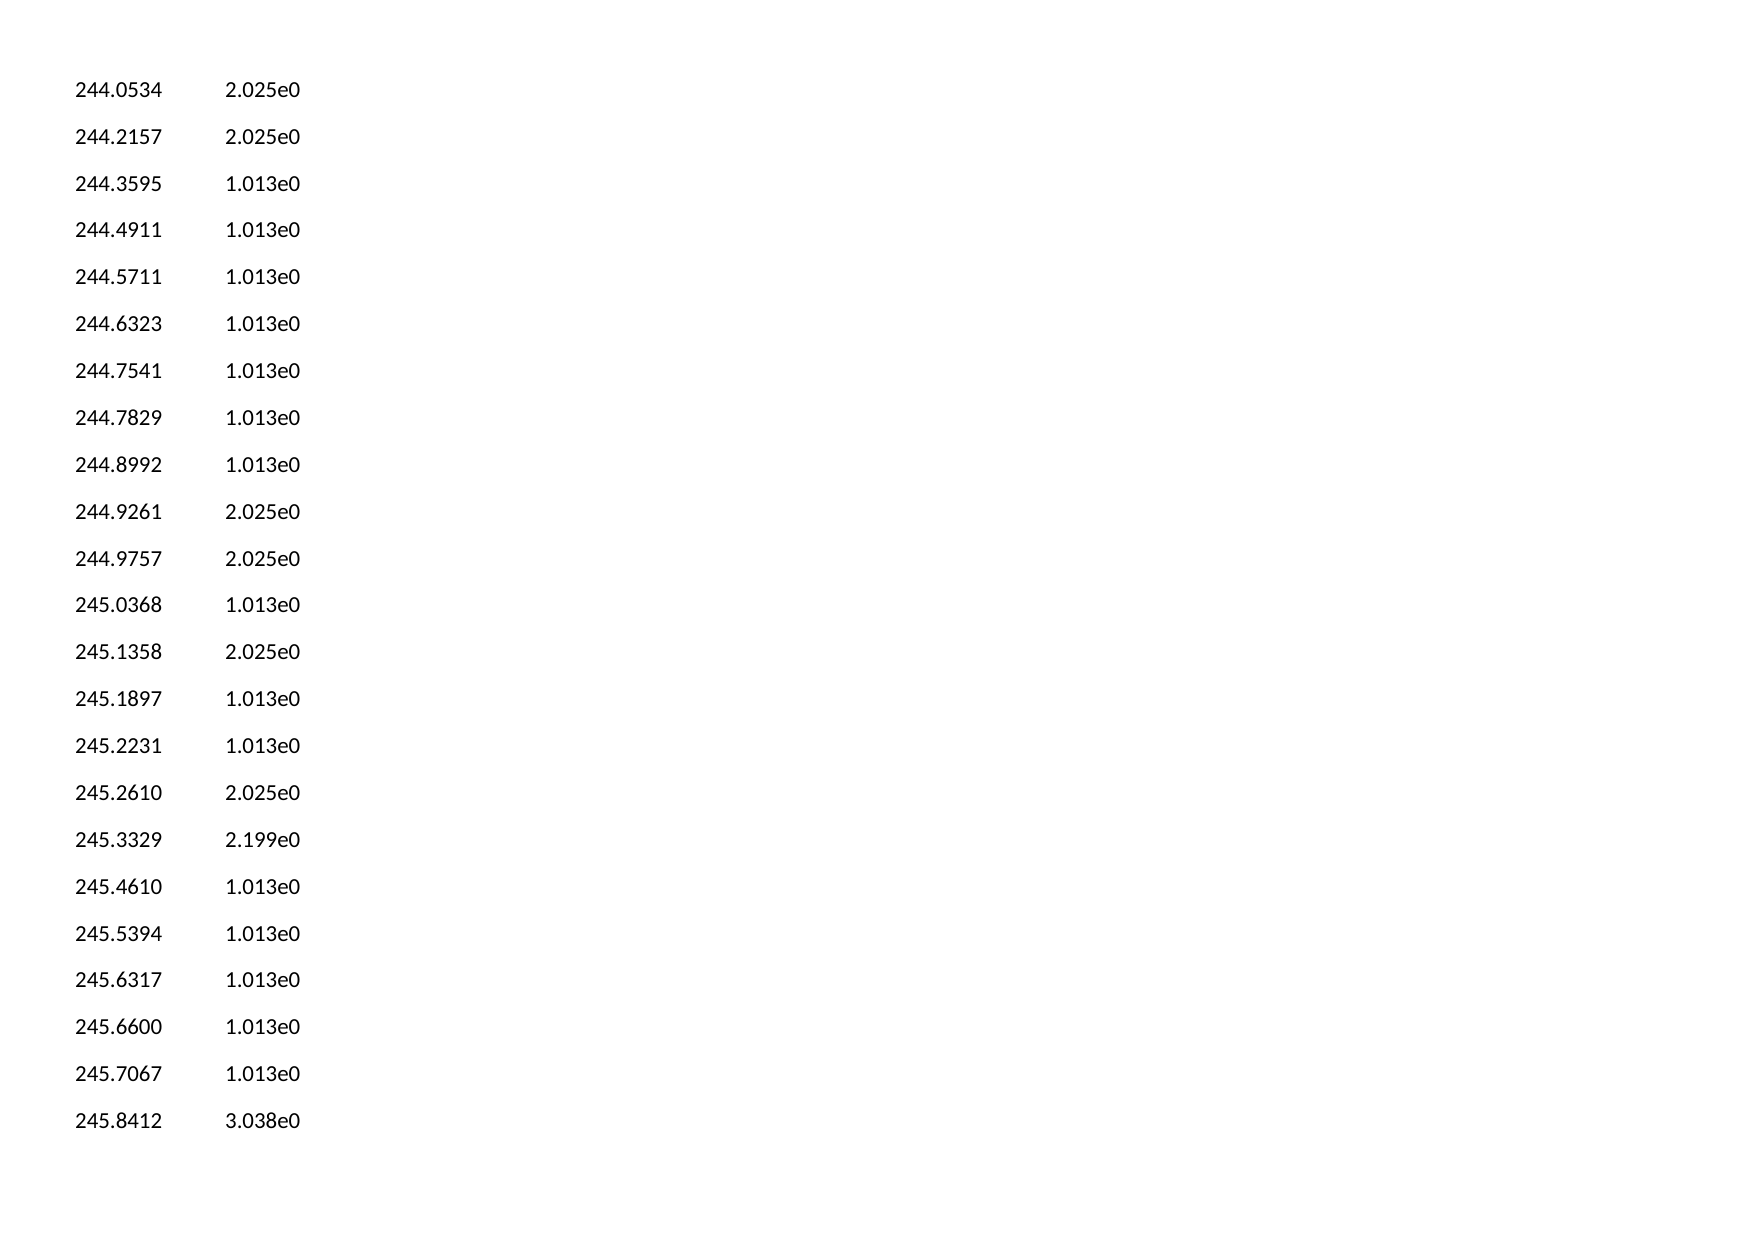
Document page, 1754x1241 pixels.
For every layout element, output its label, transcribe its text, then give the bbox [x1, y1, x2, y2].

text 245.5394 1.013e0 [75, 919, 1679, 947]
text 244.7829 1.013e0 [75, 403, 1679, 431]
text 245.7067 1.013e0 [75, 1059, 1679, 1087]
text 244.9261 2.025e0 [75, 497, 1679, 525]
text 245.8412 3.038e0 [75, 1106, 1679, 1134]
text 245.0368 1.013e0 [75, 591, 1679, 619]
text 245.2231 1.013e0 [75, 731, 1679, 759]
text 244.9757 2.025e0 [75, 544, 1679, 572]
text 245.6600 1.013e0 [75, 1012, 1679, 1041]
text 245.1897 1.013e0 [75, 684, 1679, 712]
text 244.8992 1.013e0 [75, 450, 1679, 478]
text 244.6323 1.013e0 [75, 309, 1679, 337]
text 245.6317 1.013e0 [75, 966, 1679, 994]
text 244.0534 2.025e0 [75, 75, 1679, 103]
text 245.4610 1.013e0 [75, 872, 1679, 900]
text 245.1358 2.025e0 [75, 637, 1679, 666]
text 244.4911 1.013e0 [75, 216, 1679, 244]
text 245.2610 2.025e0 [75, 778, 1679, 806]
text 244.7541 1.013e0 [75, 356, 1679, 384]
text 244.3595 1.013e0 [75, 169, 1679, 197]
text 245.3329 2.199e0 [75, 825, 1679, 853]
text 244.2157 2.025e0 [75, 122, 1679, 150]
text 244.5711 1.013e0 [75, 262, 1679, 291]
